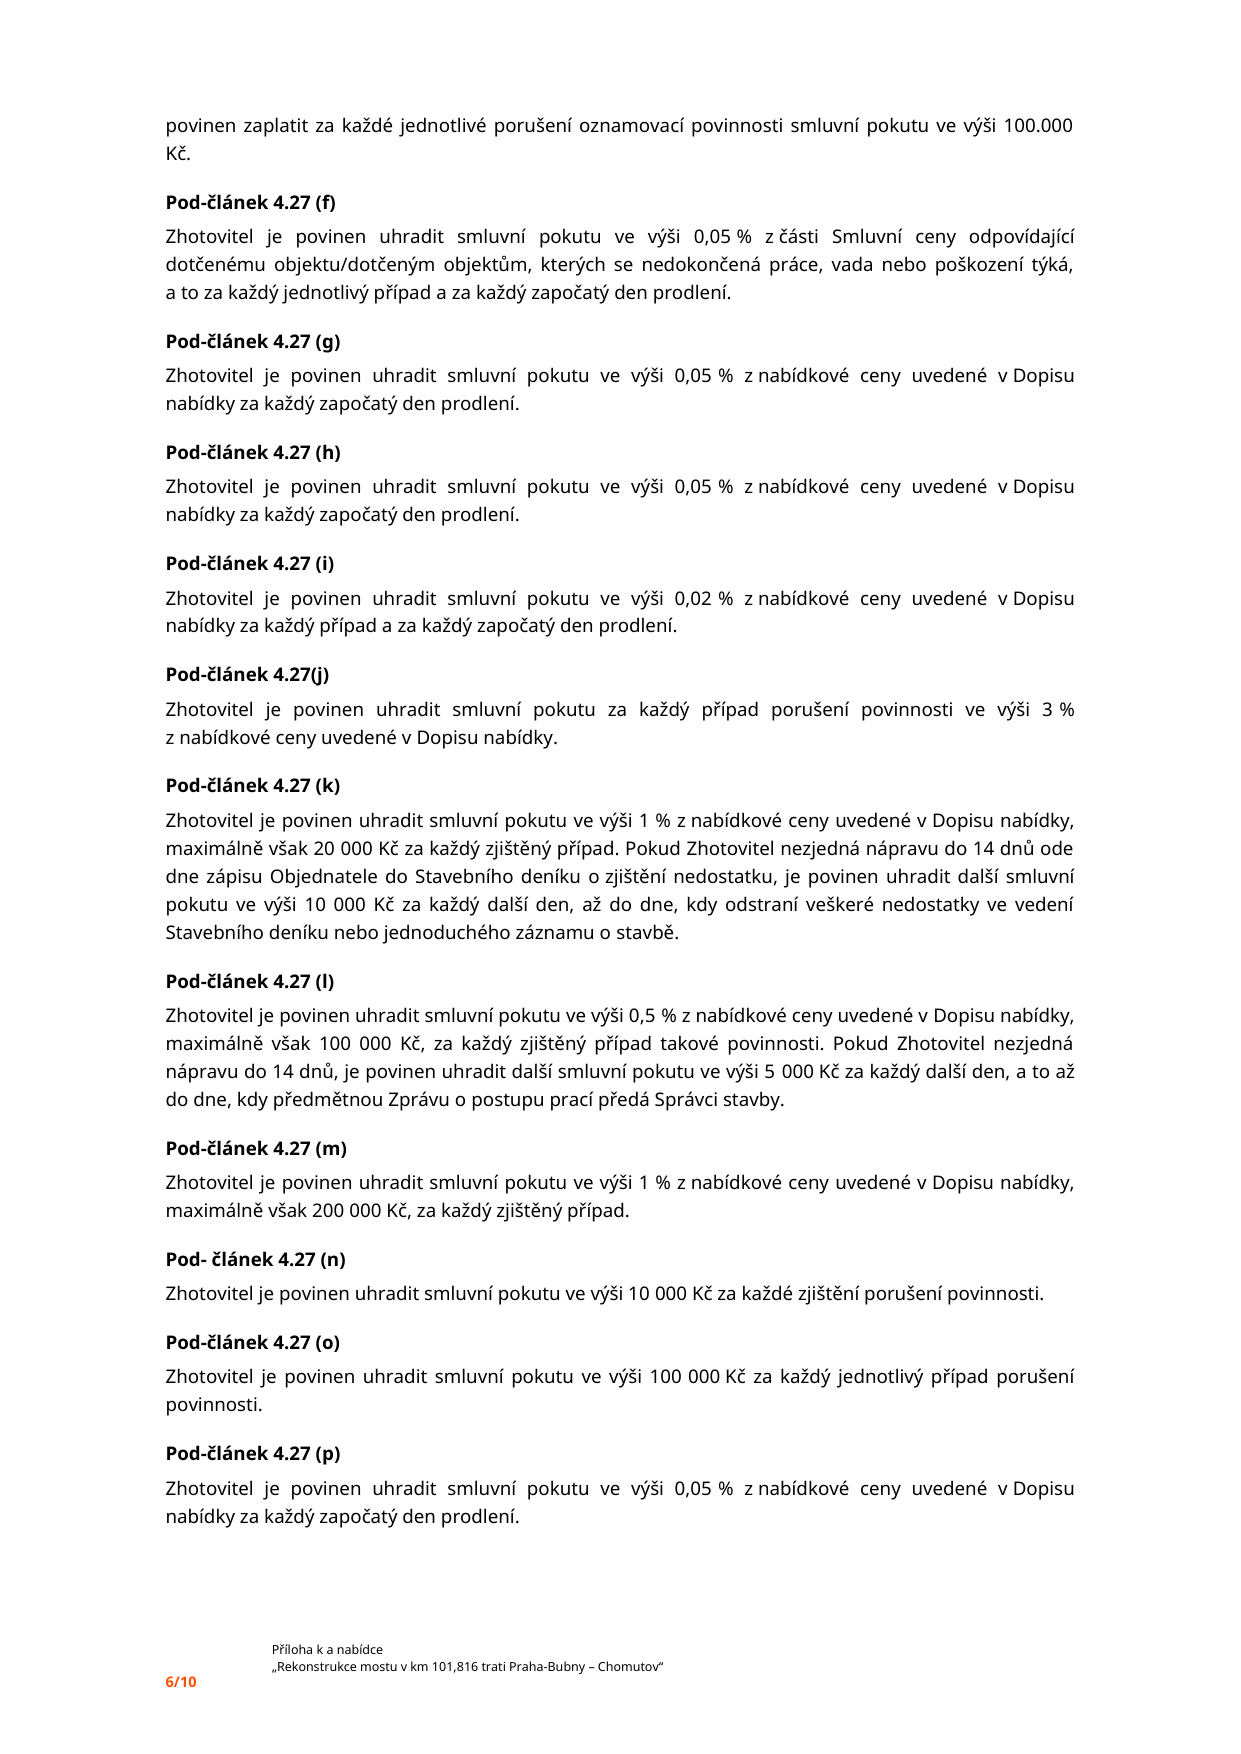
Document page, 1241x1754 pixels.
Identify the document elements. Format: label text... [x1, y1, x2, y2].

text Zhotovitel je povinen uhradit smluvní pokutu ve výši 100 000 Kč za každý jednotlivý případ porušení povinnosti. [165, 1364, 1075, 1417]
text Pod-článek 4.27 (h) [165, 439, 1075, 465]
text Zhotovitel je povinen uhradit smluvní pokutu ve výši 0,05 % z části Smluvní ceny odpovídající dotčenému objektu/dotčeným objektům, kterých se nedokončená práce, vada nebo poškození týká, a to za každý jednotlivý případ a za každý započatý den prodlení. [165, 223, 1075, 305]
text Pod-článek 4.27 (f) [165, 189, 1075, 214]
text Pod-článek 4.27(j) [165, 662, 1075, 687]
text Zhotovitel je povinen uhradit smluvní pokutu ve výši 1 % z nabídkové ceny uvedené v Dopisu nabídky, maximálně však 20 000 Kč za každý zjištěný případ. Pokud Zhotovitel nezjedná nápravu do 14 dnů ode dne zápisu Objednatele do Stavebního deníku o zjištění nedostatku, je povinen uhradit další smluvní pokutu ve výši 10 000 Kč za každý další den, až do dne, kdy odstraní veškeré nedostatky ve vedení Stavebního deníku nebo jednoduchého záznamu o stavbě. [165, 807, 1075, 945]
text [165, 112, 1075, 166]
text Pod-článek 4.27 (l) [165, 968, 1075, 993]
text Pod-článek 4.27 (k) [165, 773, 1075, 798]
text Pod-článek 4.27 (p) [165, 1441, 1075, 1466]
text Zhotovitel je povinen uhradit smluvní pokutu za každý případ porušení povinnosti ve výši 3 % z nabídkové ceny uvedené v Dopisu nabídky. [165, 696, 1075, 749]
text Zhotovitel je povinen uhradit smluvní pokutu ve výši 0,05 % z nabídkové ceny uvedené v Dopisu nabídky za každý započatý den prodlení. [165, 362, 1075, 416]
text Zhotovitel je povinen uhradit smluvní pokutu ve výši 0,02 % z nabídkové ceny uvedené v Dopisu nabídky za každý případ a za každý započatý den prodlení. [165, 585, 1075, 638]
text Pod-článek 4.27 (m) [165, 1135, 1075, 1161]
text Zhotovitel je povinen uhradit smluvní pokutu ve výši 10 000 Kč za každé zjištění porušení povinnosti. [165, 1281, 1075, 1306]
text Zhotovitel je povinen uhradit smluvní pokutu ve výši 0,5 % z nabídkové ceny uvedené v Dopisu nabídky, maximálně však 100 000 Kč, za každý zjištěný případ takové povinnosti. Pokud Zhotovitel nezjedná nápravu do 14 dnů, je povinen uhradit další smluvní pokutu ve výši 5 000 Kč za každý další den, a to až do dne, kdy předmětnou Zprávu o postupu prací předá Správci stavby. [165, 1002, 1075, 1112]
text Zhotovitel je povinen uhradit smluvní pokutu ve výši 0,05 % z nabídkové ceny uvedené v Dopisu nabídky za každý započatý den prodlení. [165, 474, 1075, 527]
text Pod-článek 4.27 (g) [165, 328, 1075, 354]
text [165, 1475, 1075, 1528]
text Pod-článek 4.27 (o) [165, 1329, 1075, 1355]
text Zhotovitel je povinen uhradit smluvní pokutu ve výši 1 % z nabídkové ceny uvedené v Dopisu nabídky, maximálně však 200 000 Kč, za každý zjištěný případ. [165, 1169, 1075, 1223]
text Pod-článek 4.27 (i) [165, 551, 1075, 576]
text Pod- článek 4.27 (n) [165, 1246, 1075, 1272]
